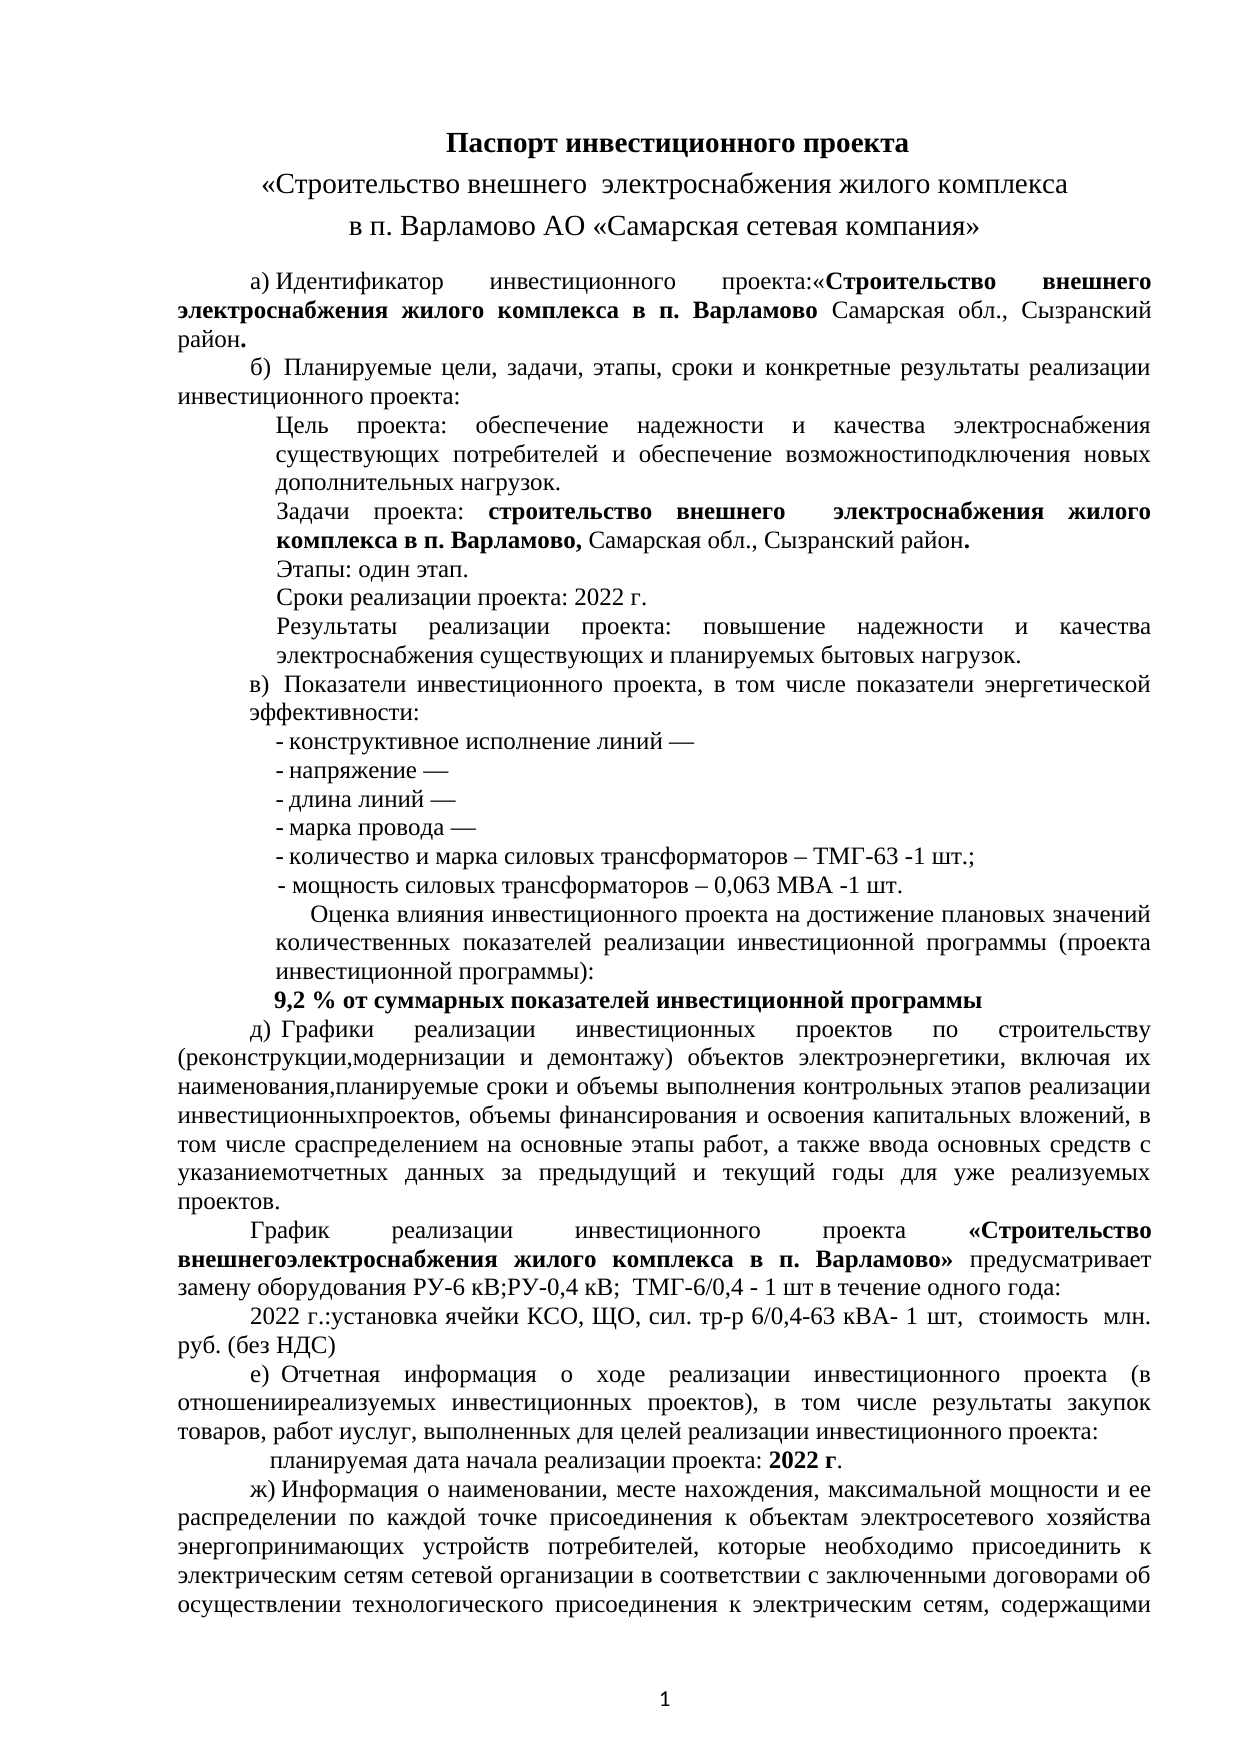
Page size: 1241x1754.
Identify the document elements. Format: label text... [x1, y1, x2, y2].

text Сроки реализации проекта: 2022 г. [276, 582, 1152, 611]
text д) Графики реализации инвестиционных проектов по строительству (реконструкции,модернизации и демонтажу) объектов электроэнергетики, включая их наименования,планируемые сроки и объемы выполнения контрольных этапов реализации инвестиционныхпроектов, объемы финансирования и освоения капитальных вложений, в том числе сраспределением на основные этапы работ, а также ввода основных средств с указаниемотчетных данных за предыдущий и текущий годы для уже реализуемых проектов. [177, 1014, 1152, 1215]
text Оценка влияния инвестиционного проекта на достижение плановых значений количественных показателей реализации инвестиционной программы (проекта инвестиционной программы): [275, 899, 1152, 985]
text Цель проекта: обеспечение надежности и качества электроснабжения существующих потребителей и обеспечение возможностиподключения новых дополнительных нагрузок. [275, 410, 1152, 496]
text Задачи проекта: строительство внешнего электроснабжения жилого комплекса в п. Варламово, Самарская обл., Сызранский район. [276, 496, 1152, 554]
text 2022 г.:установка ячейки КСО, ЩО, сил. тр-р 6/0,4-63 кВА- 1 шт, стоимость млн. руб. (без НДС) [177, 1301, 1152, 1359]
list количество и марка силовых трансформаторов – ТМГ-63 -1 шт.; [275, 841, 1152, 870]
text «Строительство внешнего электроснабжения жилого комплекса [177, 167, 1152, 200]
list марка провода — [275, 812, 1152, 841]
text 9,2 % от суммарных показателей инвестиционной программы [274, 985, 1152, 1014]
text График реализации инвестиционного проекта «Строительство внешнегоэлектроснабжения жилого комплекса в п. Варламово» предусматривает замену оборудования РУ-6 кВ;РУ-0,4 кВ; ТМГ-6/0,4 - 1 шт в течение одного года: [177, 1215, 1152, 1301]
text в) Показатели инвестиционного проекта, в том числе показатели энергетической эффективности: [249, 669, 1152, 726]
text Результаты реализации проекта: повышение надежности и качества электроснабжения существующих и планируемых бытовых нагрузок. [276, 611, 1152, 669]
list конструктивное исполнение линий — [275, 726, 1152, 755]
list длина линий — [275, 784, 1152, 812]
text в п. Варламово АО «Самарская сетевая компания» [177, 208, 1152, 241]
text планируемая дата начала реализации проекта: 2022 г. [269, 1445, 1152, 1474]
text а) Идентификатор инвестиционного проекта:«Строительство внешнего электроснабжения жилого комплекса в п. Варламово Самарская обл., Сызранский район. [177, 266, 1152, 352]
text е) Отчетная информация о ходе реализации инвестиционного проекта (в отношенииреализуемых инвестиционных проектов), в том числе результаты закупок товаров, работ иуслуг, выполненных для целей реализации инвестиционного проекта: [177, 1359, 1152, 1445]
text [177, 1474, 1152, 1617]
text - мощность силовых трансформаторов – 0,063 МВА -1 шт. [177, 870, 1152, 899]
text Этапы: один этап. [276, 554, 960, 582]
text б) Планируемые цели, задачи, этапы, сроки и конкретные результаты реализации инвестиционного проекта: [177, 352, 1152, 410]
list напряжение — [275, 755, 1152, 784]
text Паспорт инвестиционного проекта [446, 126, 1152, 159]
